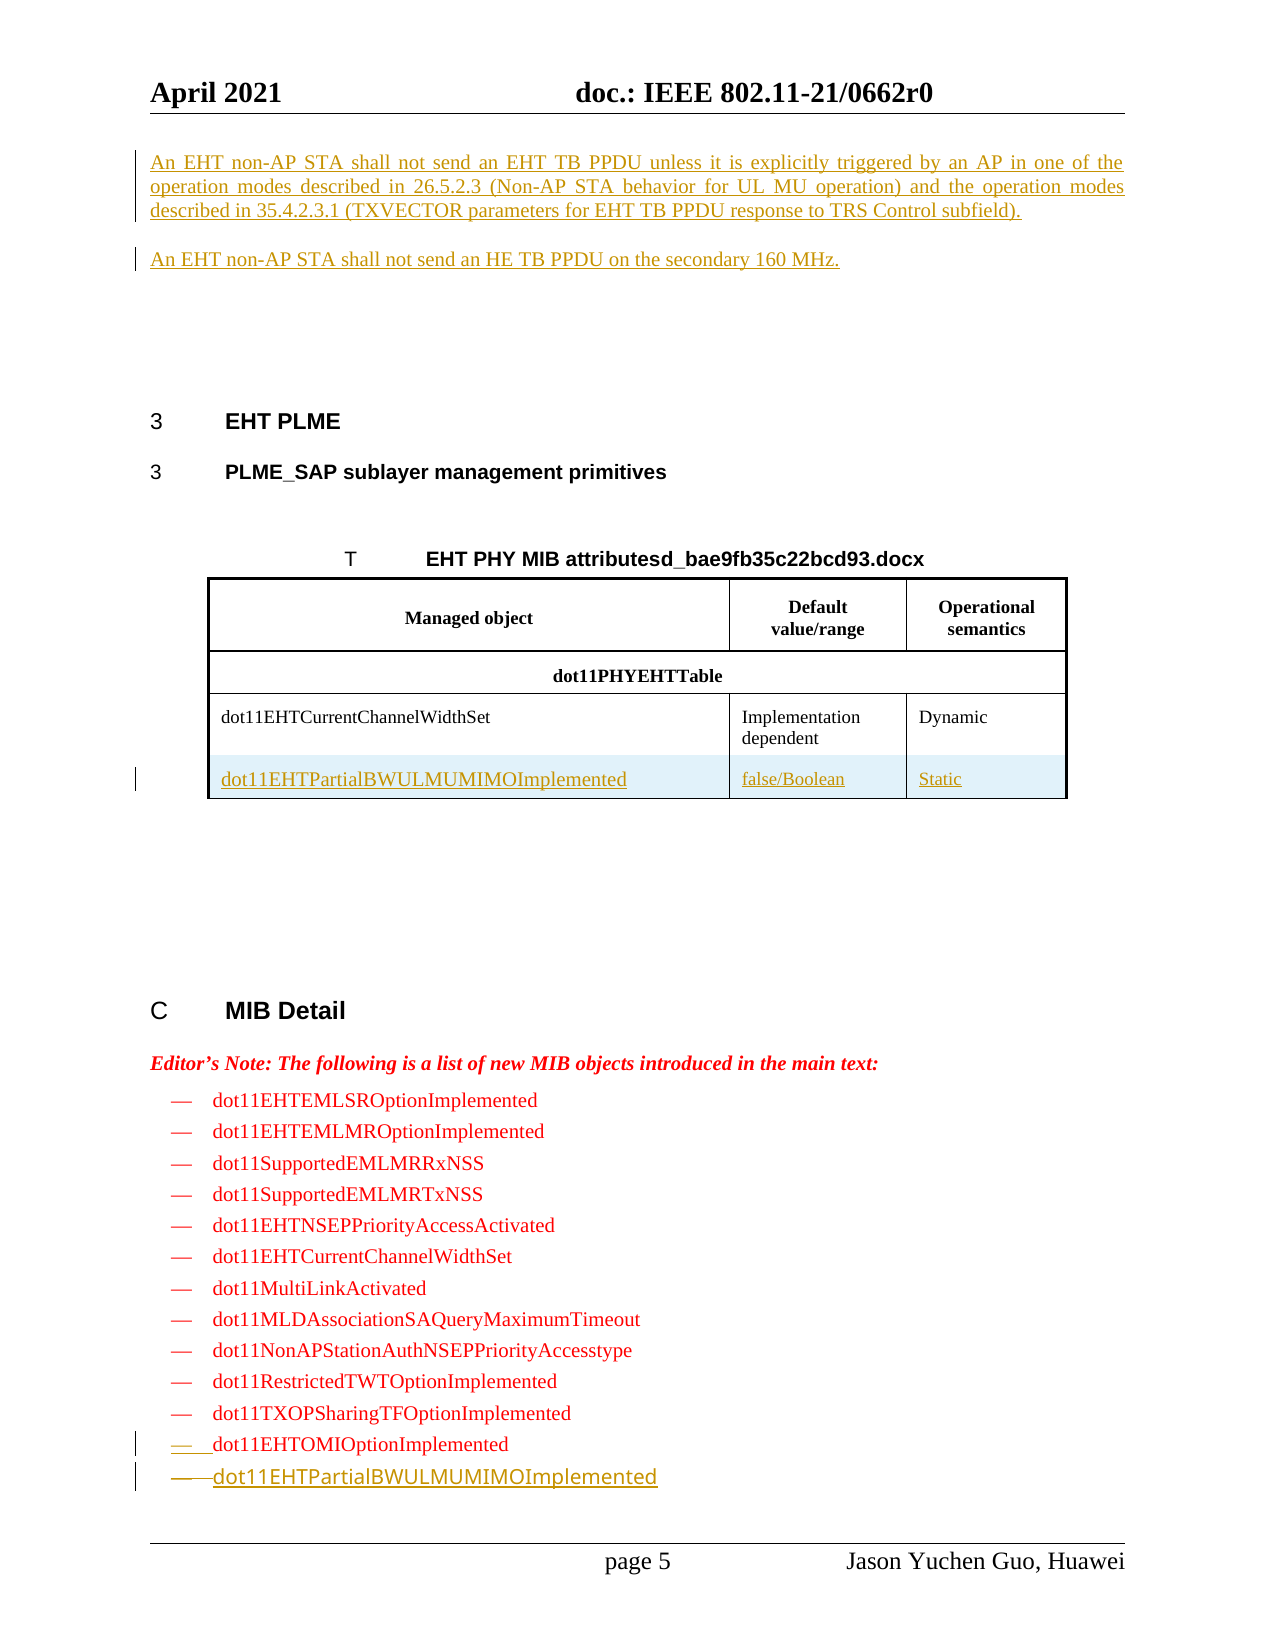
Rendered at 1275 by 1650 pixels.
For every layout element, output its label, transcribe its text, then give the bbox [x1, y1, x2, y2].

table_header EHT PHY MIB attributes [208, 533, 1067, 577]
table_cell Default value/range [730, 580, 906, 649]
list dot11SupportedEMLMRRxNSS [171, 1149, 1125, 1174]
list dot11EHTOMIOptionImplemented [171, 1431, 1125, 1456]
table_cell dot11EHTCurrentChannelWidthSet [210, 694, 729, 755]
list dot11MLDAssociationSAQueryMaximumTimeout [171, 1306, 1125, 1331]
list EHT PLME [150, 407, 1125, 434]
list MIB Detail [150, 995, 1125, 1024]
table_cell Managed object [210, 580, 729, 649]
list dot11NonAPStationAuthNSEPPriorityAccesstype [171, 1337, 1125, 1362]
table_cell Operational semantics [907, 580, 1065, 649]
list dot11EHTEMLSROptionImplemented [171, 1087, 1125, 1112]
table_cell Dynamic [907, 694, 1065, 755]
table_cell Implementation dependent [730, 694, 906, 755]
table_cell dot11PHYEHTTable [210, 652, 1065, 692]
list dot11SupportedEMLMRTxNSS [171, 1181, 1125, 1206]
list dot11EHTCurrentChannelWidthSet [171, 1243, 1125, 1268]
list dot11EHTEMLMROptionImplemented [171, 1118, 1125, 1143]
list dot11RestrictedTWTOptionImplemented [171, 1368, 1125, 1393]
list PLME_SAP sublayer management primitives [150, 459, 1125, 484]
list dot11MultiLinkActivated [171, 1274, 1125, 1299]
list dot11TXOPSharingTFOptionImplemented [171, 1399, 1125, 1424]
list dot11EHTNSEPPriorityAccessActivated [171, 1212, 1125, 1237]
text Editor’s Note: The following is a list of new MIB objects introduced in the main text: [150, 1049, 1125, 1074]
